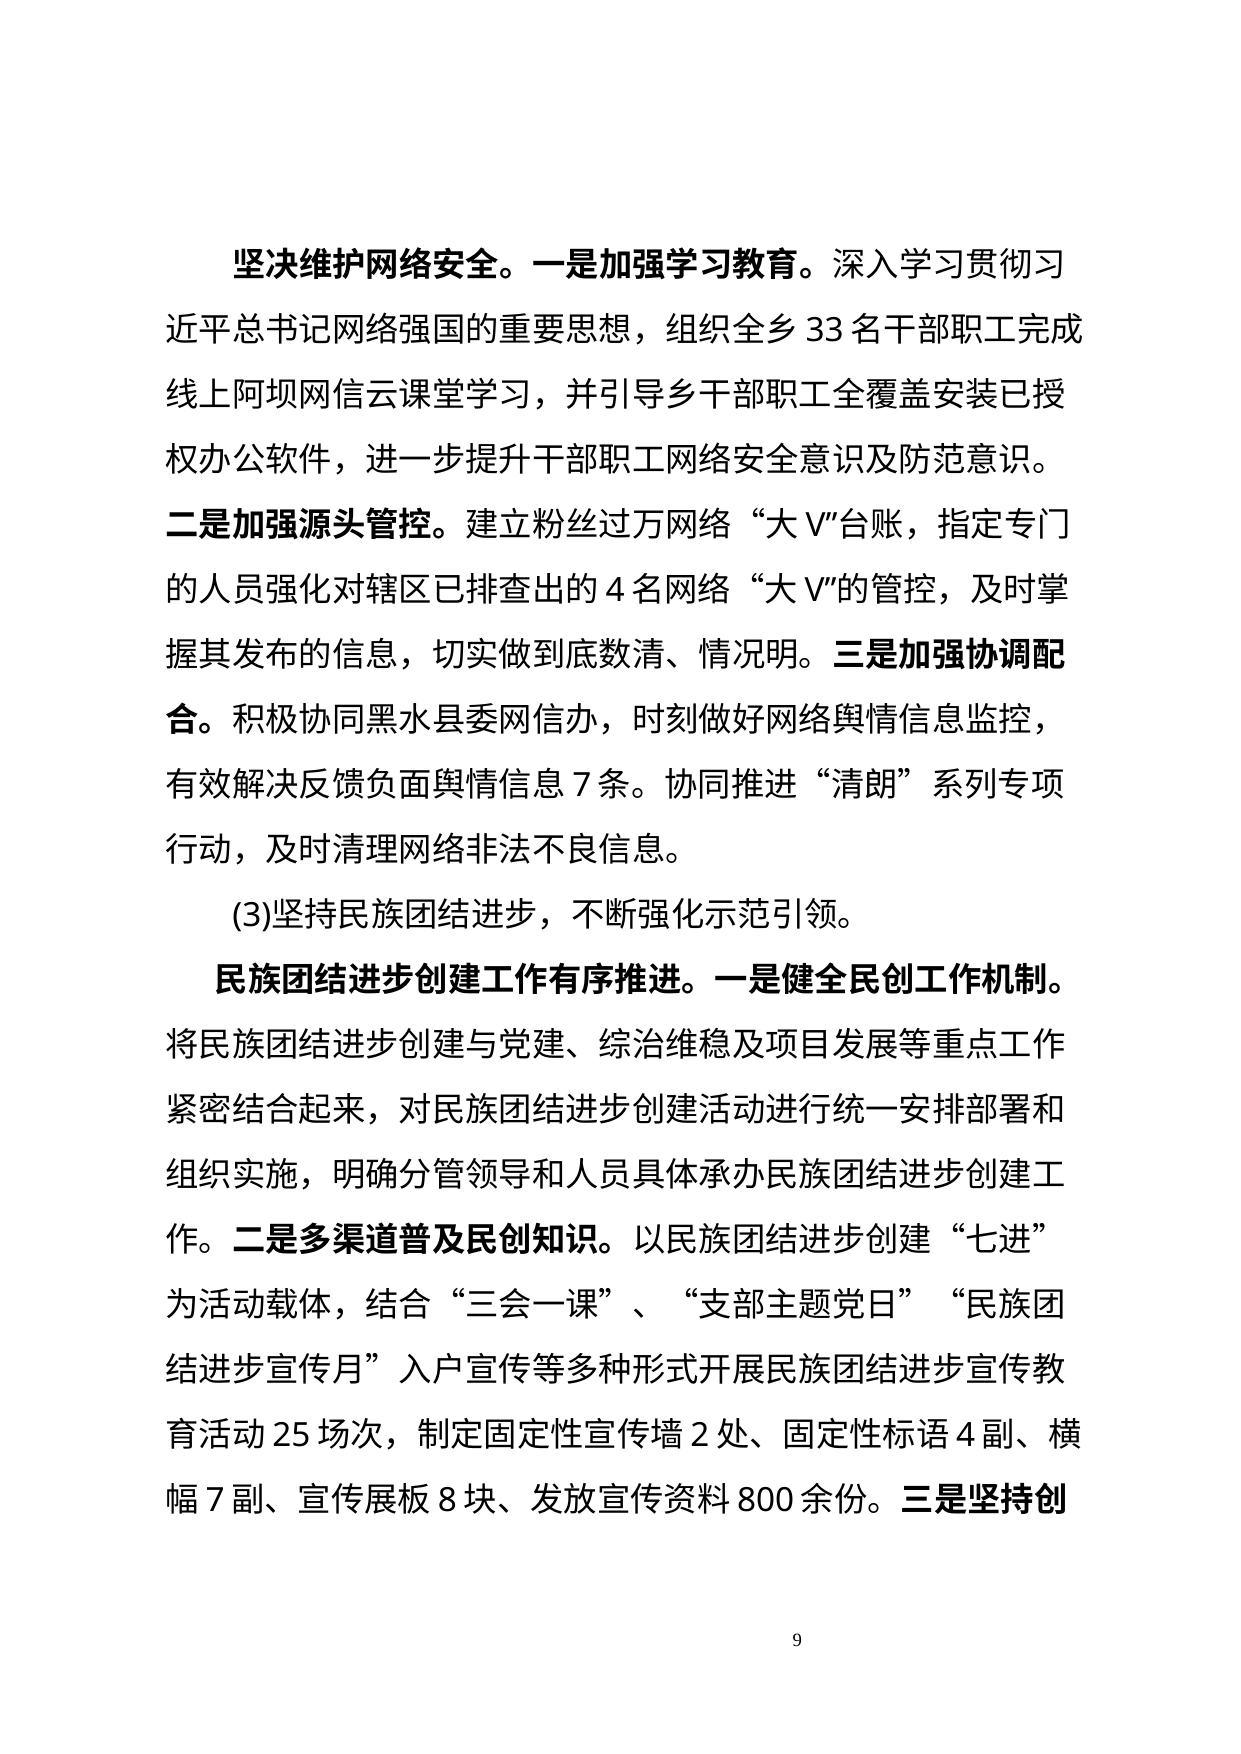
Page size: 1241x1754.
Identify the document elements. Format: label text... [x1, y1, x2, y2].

text (3)坚持民族团结进步，不断强化示范引领。 [165, 880, 1093, 945]
text 坚决维护网络安全。一是加强学习教育。深入学习贯彻习近平总书记网络强国的重要思想，组织全乡33名干部职工完成线上阿坝网信云课堂学习，并引导乡干部职工全覆盖安装已授权办公软件，进一步提升干部职工网络安全意识及防范意识。二是加强源头管控。建立粉丝过万网络“大V”台账，指定专门的人员强化对辖区已排查出的4名网络“大V”的管控，及时掌握其发布的信息，切实做到底数清、情况明。三是加强协调配合。积极协同黑水县委网信办，时刻做好网络舆情信息监控，有效解决反馈负面舆情信息7条。协同推进“清朗”系列专项行动，及时清理网络非法不良信息。 [165, 230, 1093, 880]
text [165, 945, 1093, 1530]
